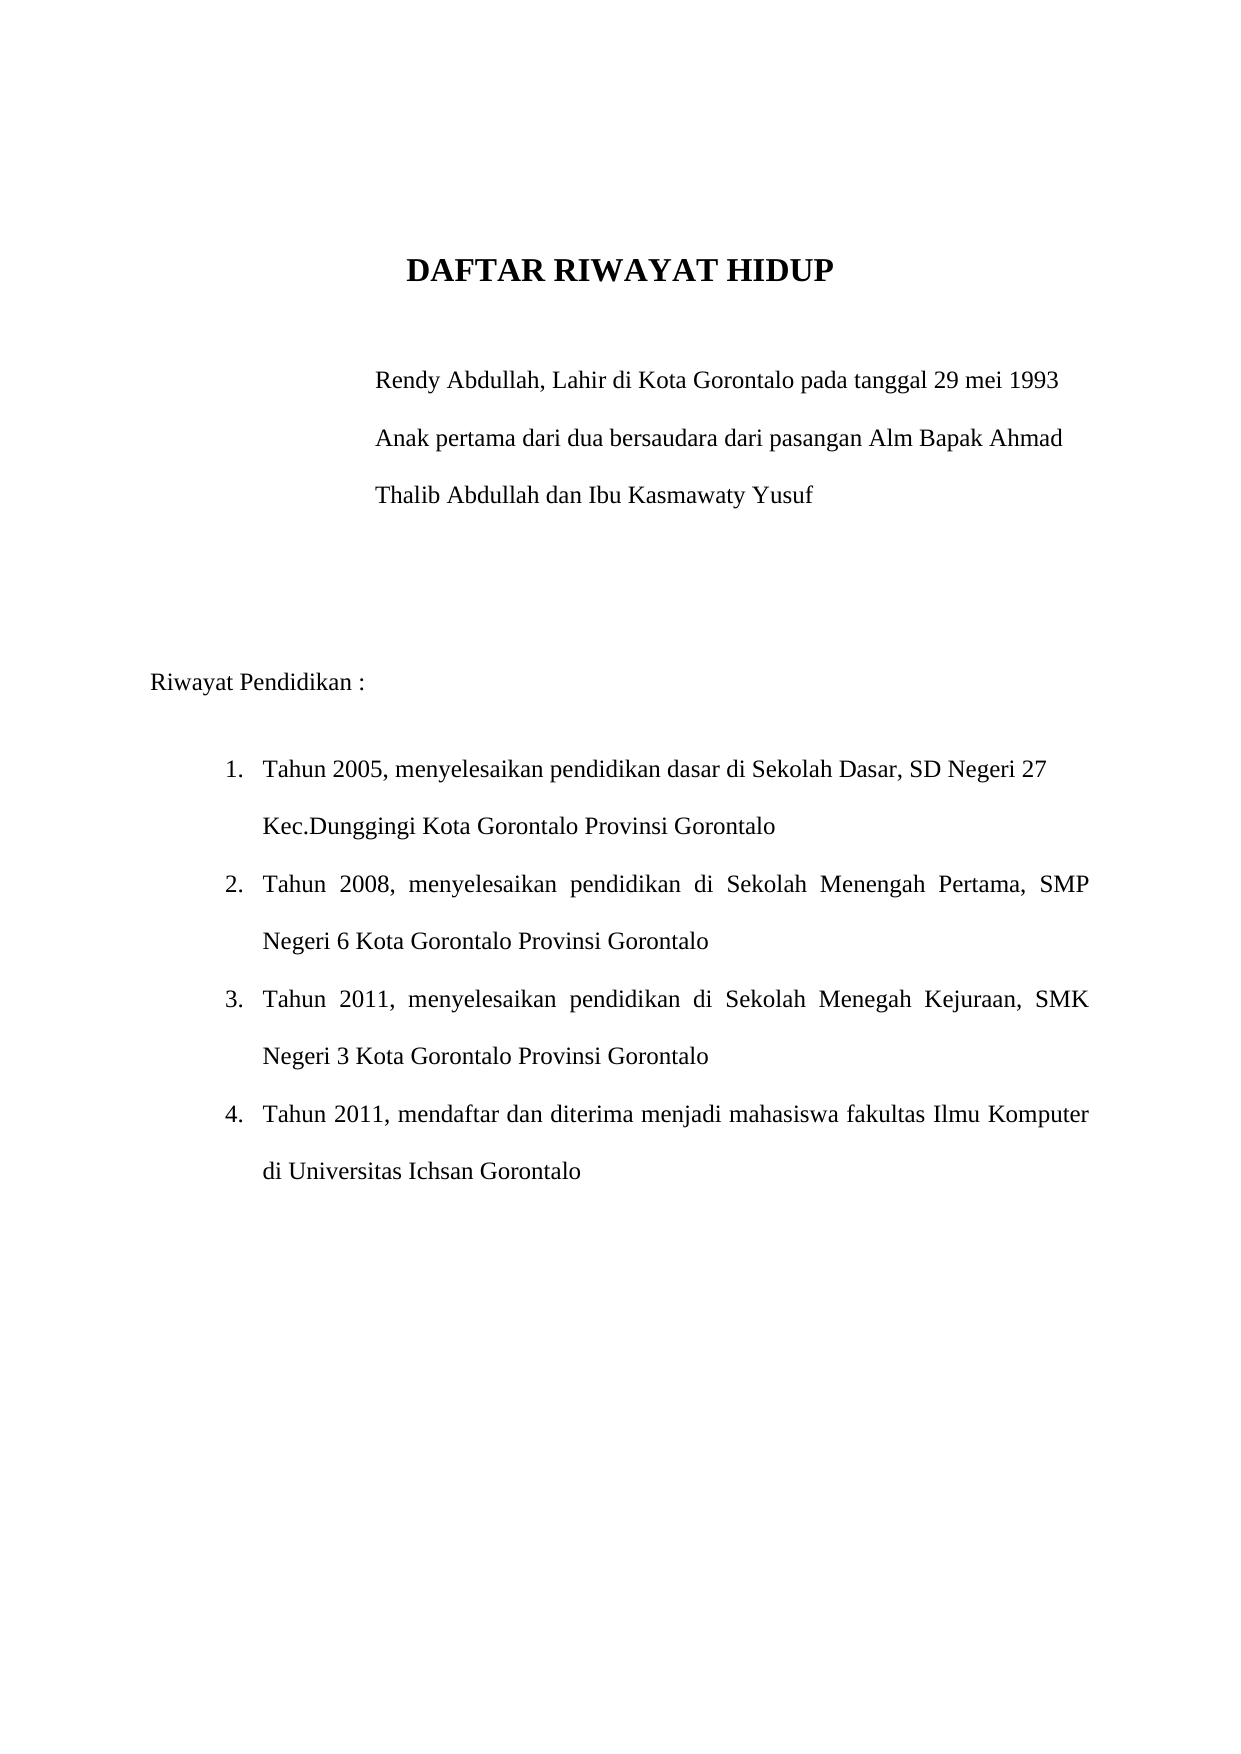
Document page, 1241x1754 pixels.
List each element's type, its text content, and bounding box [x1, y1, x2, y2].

list Tahun 2011, menyelesaikan pendidikan di Sekolah Menegah Kejuraan, SMK Negeri 3 Kota Gorontalo Provinsi Gorontalo [225, 984, 1090, 1070]
text Thalib Abdullah dan Ibu Kasmawaty Yusuf [150, 481, 1090, 509]
text Riwayat Pendidikan : [150, 667, 1090, 696]
text DAFTAR RIWAYAT HIDUP [150, 251, 1090, 289]
text Rendy Abdullah, Lahir di Kota Gorontalo pada tanggal 29 mei 1993 [150, 366, 1090, 394]
list Tahun 2008, menyelesaikan pendidikan di Sekolah Menengah Pertama, SMP Negeri 6 Kota Gorontalo Provinsi Gorontalo [225, 869, 1090, 955]
list Tahun 2005, menyelesaikan pendidikan dasar di Sekolah Dasar, SD Negeri 27 [225, 754, 1090, 782]
text Anak pertama dari dua bersaudara dari pasangan Alm Bapak Ahmad [150, 423, 1090, 452]
list Kec.Dunggingi Kota Gorontalo Provinsi Gorontalo [262, 811, 1090, 840]
list Tahun 2011, mendaftar dan diterima menjadi mahasiswa fakultas Ilmu Komputer di Universitas Ichsan Gorontalo [225, 1099, 1090, 1185]
